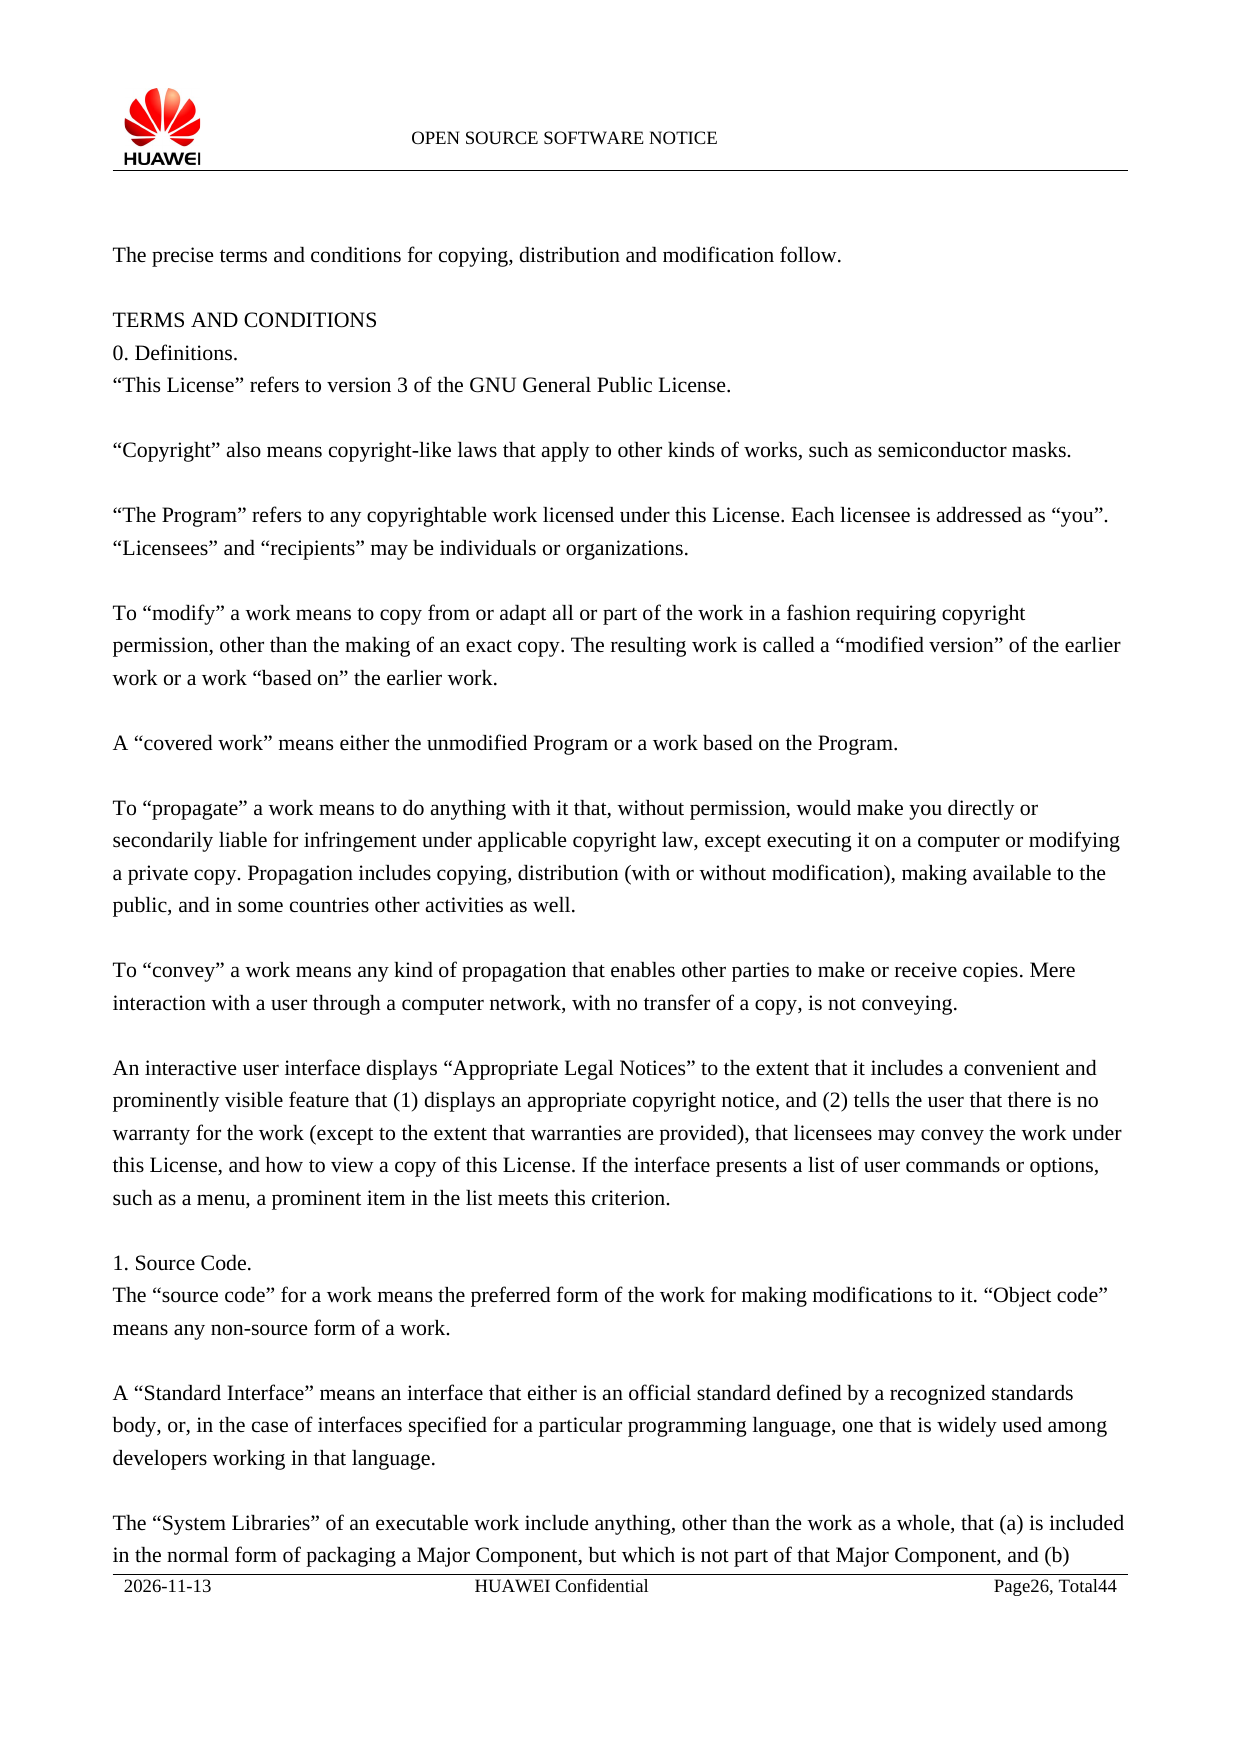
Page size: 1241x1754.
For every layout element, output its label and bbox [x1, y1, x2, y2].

picture [124, 88, 201, 165]
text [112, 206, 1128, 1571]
